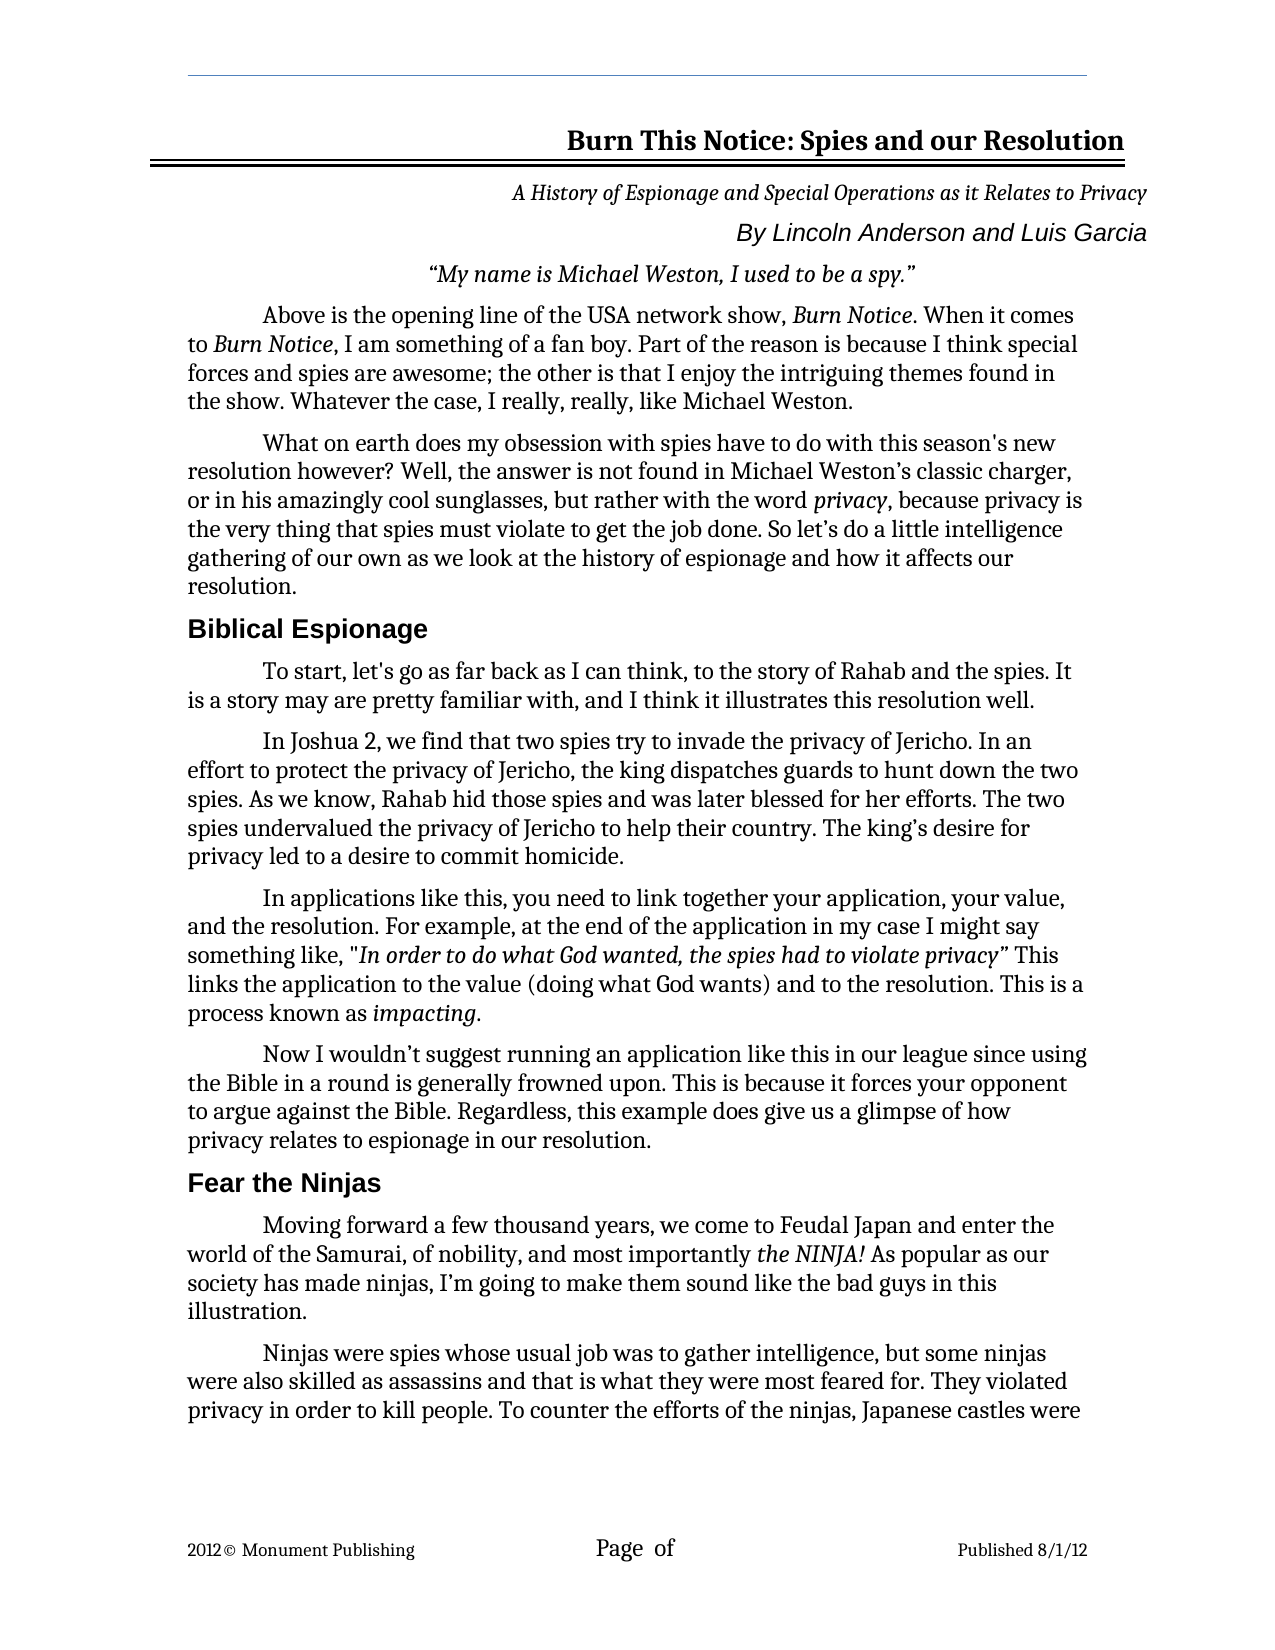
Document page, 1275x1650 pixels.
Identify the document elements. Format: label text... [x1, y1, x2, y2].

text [187, 1338, 1087, 1425]
text A History of Espionage and Special Operations as it Relates to Privacy [187, 179, 1147, 206]
text “My name is Michael Weston, I used to be a spy.” [187, 260, 1147, 288]
text Above is the opening line of the USA network show, Burn Notice. When it comes to Burn Notice, I am something of a fan boy. Part of the reason is because I think special forces and spies are awesome; the other is that I enjoy the intriguing themes found in the show. Whatever the case, I really, really, like Michael Weston. [187, 301, 1087, 416]
text To start, let's go as far back as I can think, to the story of Rahab and the spies. It is a story may are pretty familiar with, and I think it illustrates this resolution well. [187, 657, 1087, 715]
text Fear the Ninjas [187, 1167, 1087, 1198]
subtitle By Lincoln Anderson and Luis Garcia [187, 218, 1147, 247]
text Burn This Notice: Spies and our Resolution [150, 124, 1125, 159]
text Now I wouldn’t suggest running an application like this in our league since using the Bible in a round is generally frowned upon. This is because it forces your opponent to argue against the Bible. Regardless, this example does give us a glimpse of how privacy relates to espionage in our resolution. [187, 1040, 1087, 1155]
text In Joshua 2, we find that two spies try to invade the privacy of Jericho. In an effort to protect the privacy of Jericho, the king dispatches guards to hunt down the two spies. As we know, Rahab hid those spies and was later blessed for her efforts. The two spies undervalued the privacy of Jericho to help their country. The king’s desire for privacy led to a desire to commit homicide. [187, 727, 1087, 871]
text Biblical Espionage [187, 613, 1087, 645]
text What on earth does my obsession with spies have to do with this season's new resolution however? Well, the answer is not found in Michael Weston’s classic charger, or in his amazingly cool sunglasses, but rather with the word privacy, because privacy is the very thing that spies must violate to get the job done. So let’s do a little intelligence gathering of our own as we look at the history of espionage and how it affects our resolution. [187, 428, 1087, 601]
text In applications like this, you need to link together your application, your value, and the resolution. For example, at the end of the application in my case I might say something like, "In order to do what God wanted, the spies had to violate privacy” This links the application to the value (doing what God wants) and to the resolution. This is a process known as impacting. [187, 883, 1087, 1027]
text Moving forward a few thousand years, we come to Feudal Japan and enter the world of the Samurai, of nobility, and most importantly the NINJA! As popular as our society has made ninjas, I’m going to make them sound like the bad guys in this illustration. [187, 1211, 1087, 1326]
